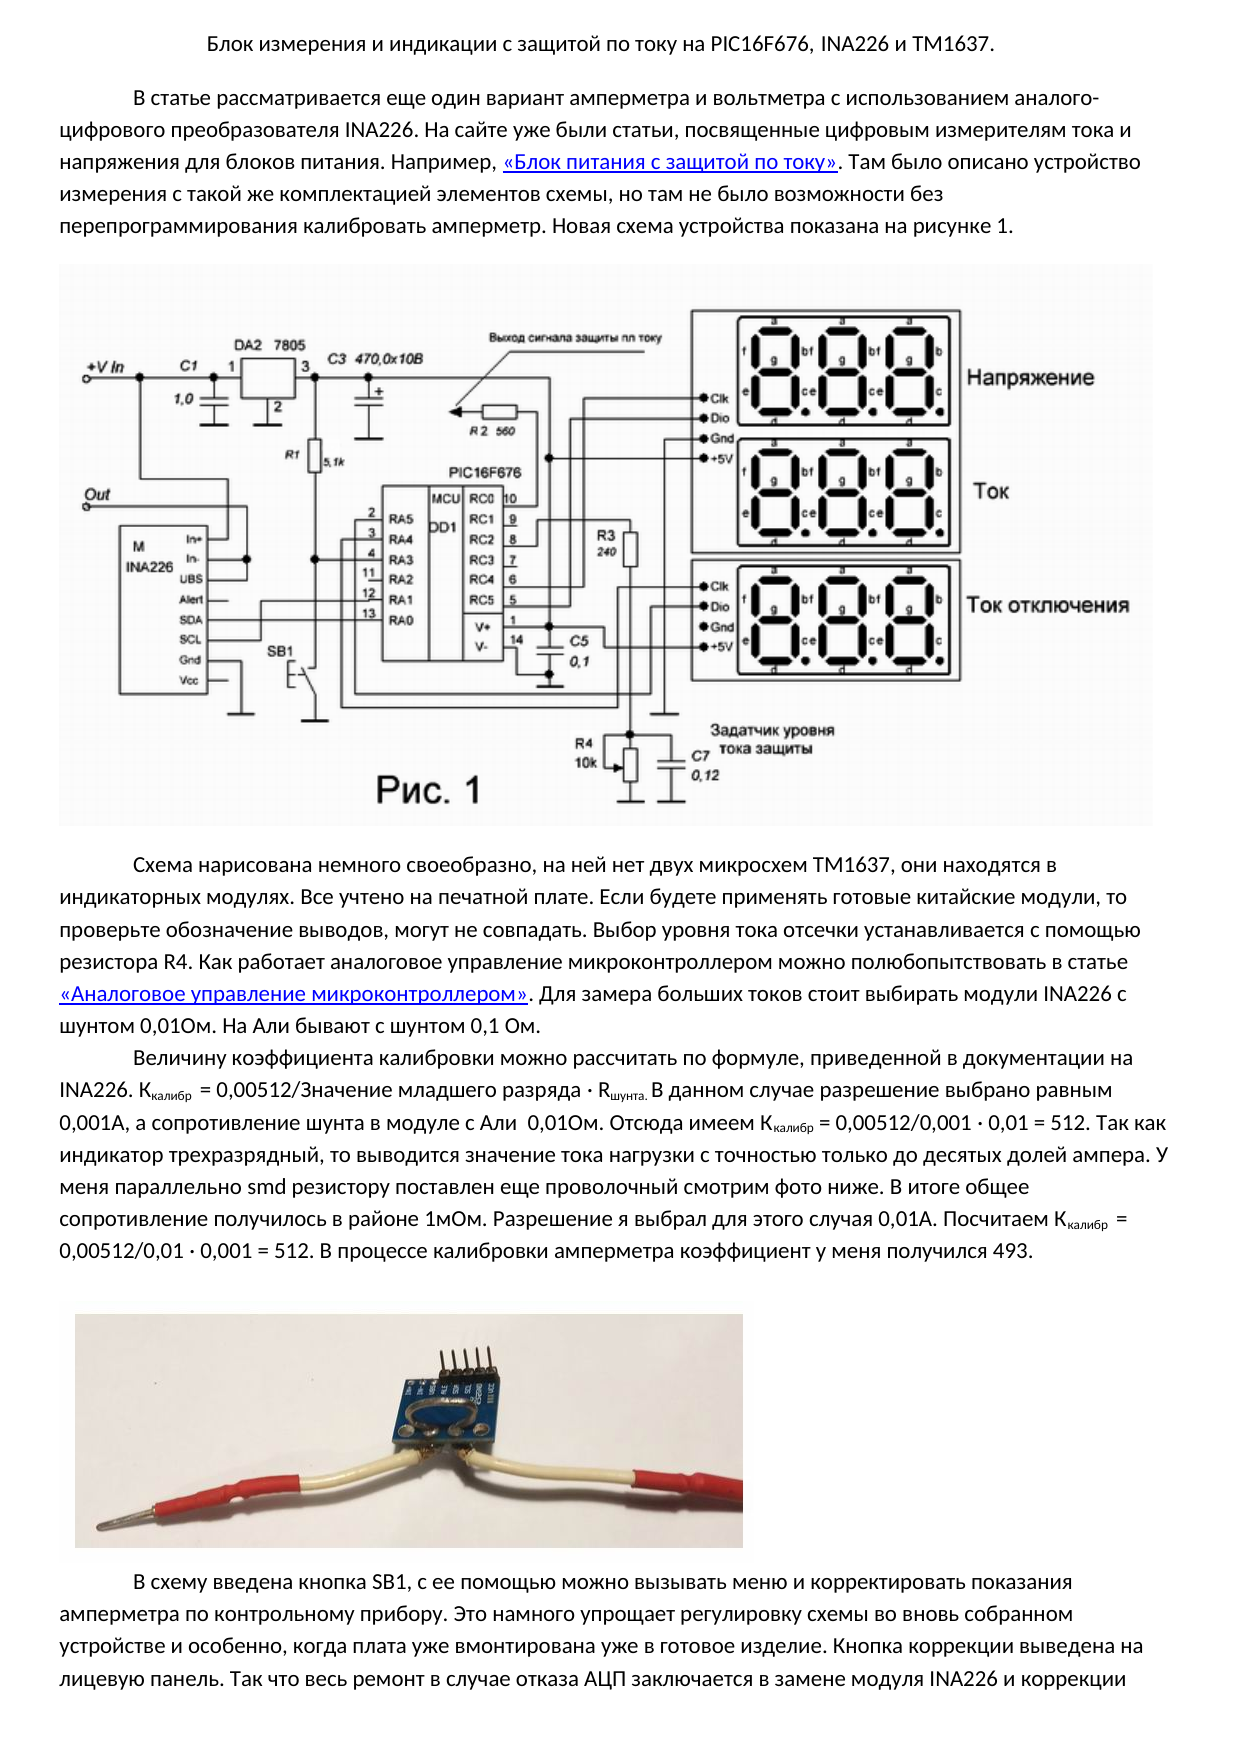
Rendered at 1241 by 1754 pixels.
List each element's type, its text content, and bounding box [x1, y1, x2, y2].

text 0,00512/0,01 · 0,001 = 512. В процессе калибровки амперметра коэффициент у меня получился 493. [59, 1237, 1181, 1264]
text Схема нарисована немного своеобразно, на ней нет двух микросхем ТМ1637, они находятся в индикаторных модулях. Все учтено на печатной плате. Если будете применять готовые китайские модули, то проверьте обозначение выводов, могут не совпадать. Выбор уровня тока отсечки устанавливается с помощью резистора R4. Как работает аналоговое управление микроконтроллером можно полюбопытствовать в статье «Аналоговое управление микроконтроллером». Для замера больших токов стоит выбирать модули INA226 с шунтом 0,01Ом. На Али бывают с шунтом 0,1 Ом. [59, 850, 1181, 1039]
text В статье рассматривается еще один вариант амперметра и вольтметра с использованием аналого-цифрового преобразователя INA226. На сайте уже были статьи, посвященные цифровым измерителям тока и напряжения для блоков питания. Например, «Блок питания с защитой по току». Там было описано устройство измерения с такой же комплектацией элементов схемы, но там не было возможности без перепрограммирования калибровать амперметр. Новая схема устройства показана на рисунке 1. [59, 83, 1181, 239]
text Величину коэффициента калибровки можно рассчитать по формуле, приведенной в документации на INA226. Ккалибр = 0,00512/Значение младшего разряда · Rшунта. В данном случае разрешение выбрано равным 0,001А, а сопротивление шунта в модуле с Али 0,01Ом. Отсюда имеем Ккалибр = 0,00512/0,001 · 0,01 = 512. Так как индикатор трехразрядный, то выводится значение тока нагрузки с точностью только до десятых долей ампера. У меня параллельно smd резистору поставлен еще проволочный смотрим фото ниже. В итоге общее сопротивление получилось в районе 1мОм. Разрешение я выбрал для этого случая 0,01А. Посчитаем Ккалибр = [59, 1043, 1181, 1232]
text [59, 1567, 1181, 1692]
picture [59, 1301, 754, 1563]
picture [59, 264, 1153, 826]
text Блок измерения и индикации с защитой по току на PIC16F676, INA226 и TM1637. [133, 29, 1181, 58]
